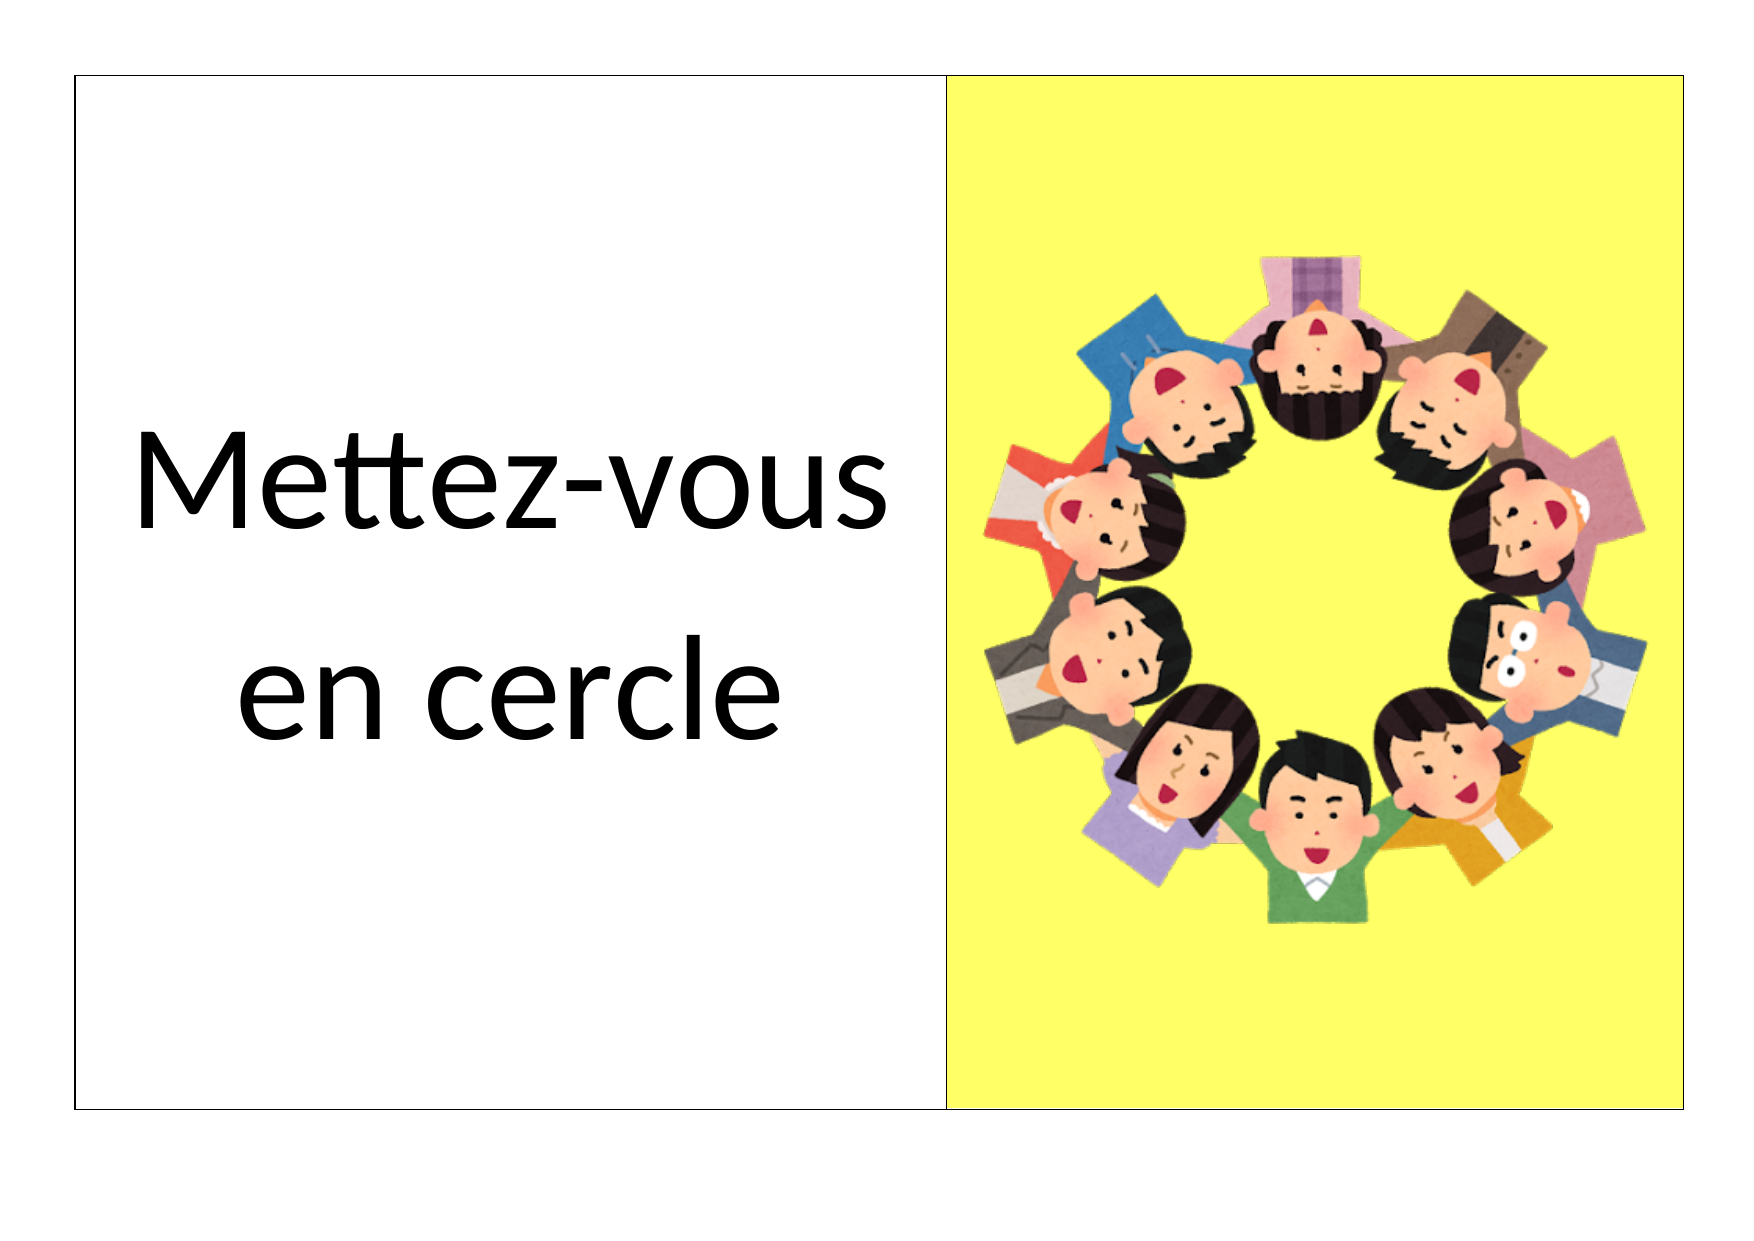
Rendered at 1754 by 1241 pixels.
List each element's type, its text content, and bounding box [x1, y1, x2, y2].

table_cell Mettez-vous en cercle [76, 76, 946, 1108]
picture [963, 240, 1667, 944]
table_cell [947, 76, 1683, 1108]
